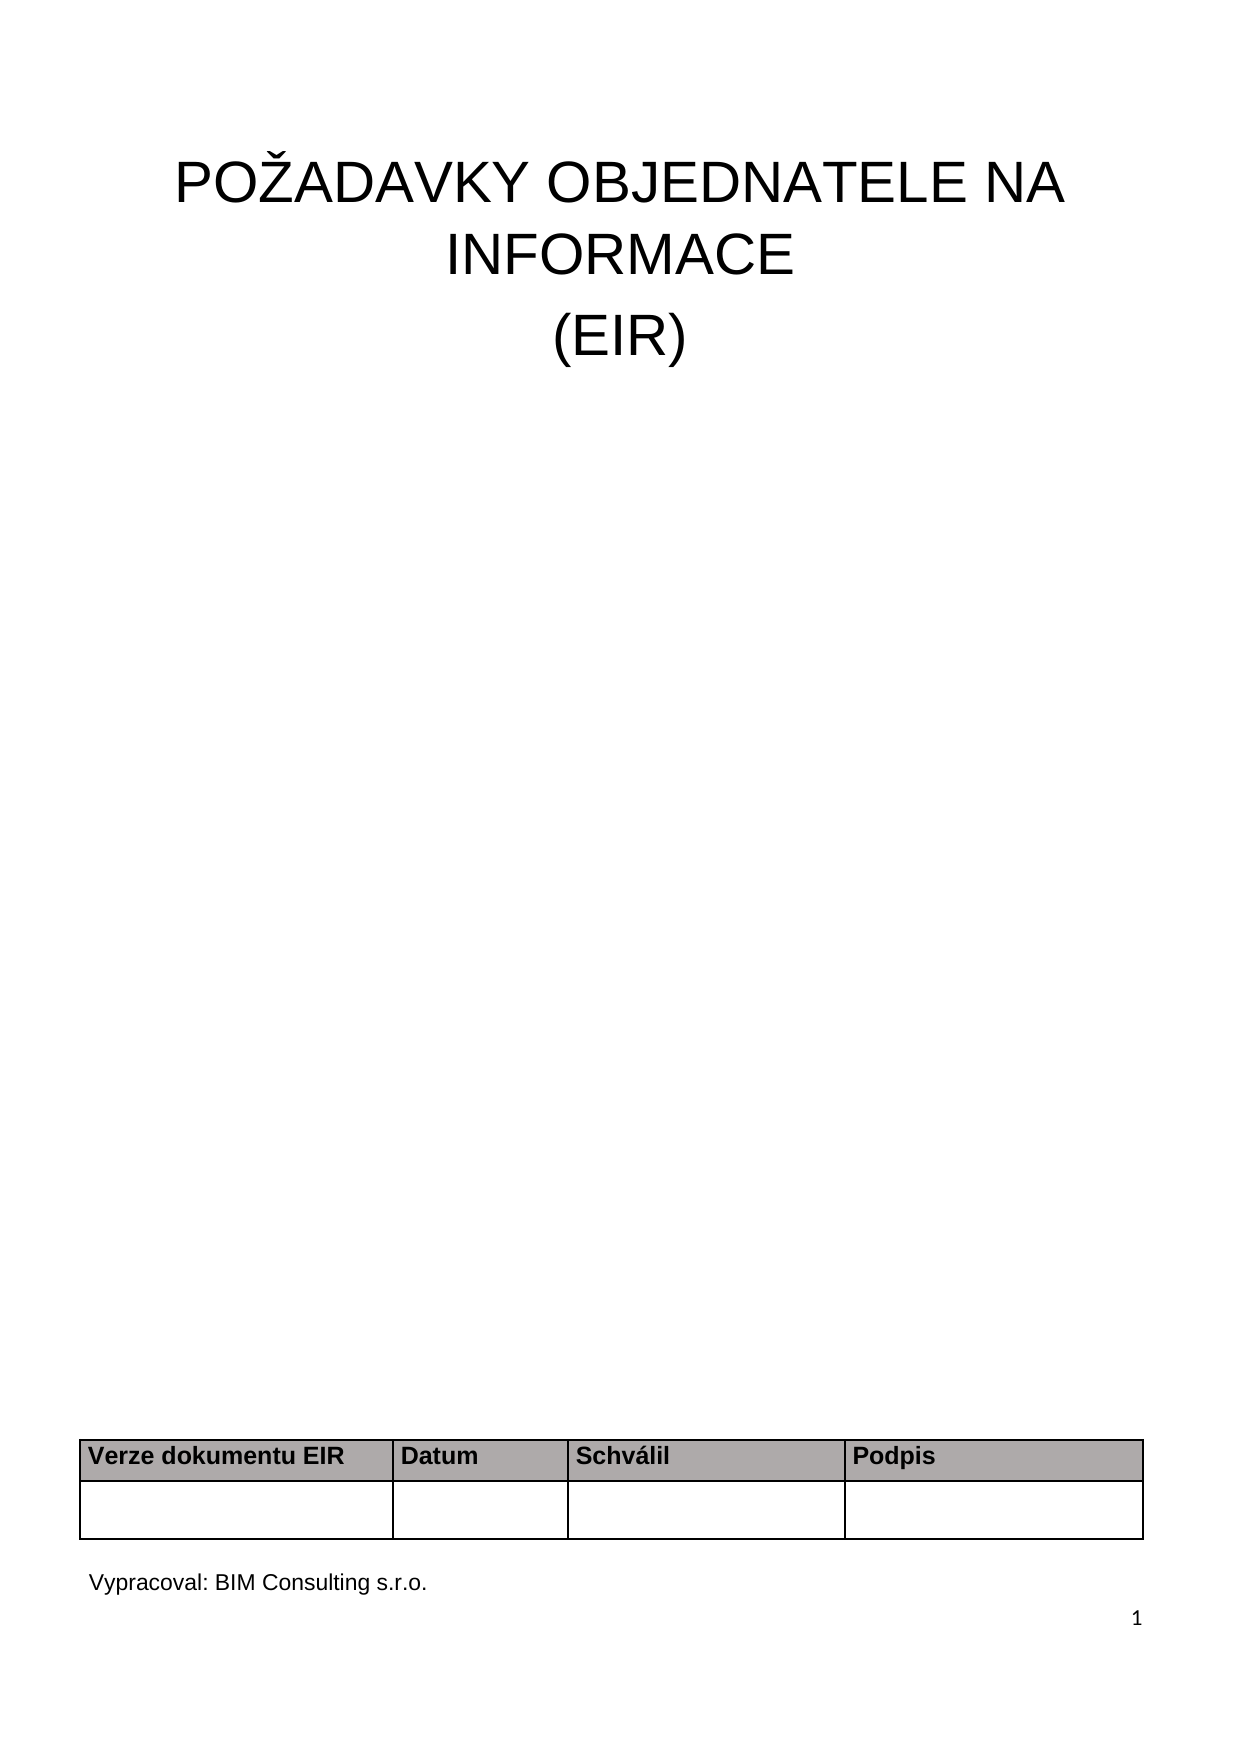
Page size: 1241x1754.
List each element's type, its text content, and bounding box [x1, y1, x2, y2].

table_header Datum [394, 1441, 567, 1480]
table_cell [846, 1482, 1142, 1538]
text POŽADAVKY OBJEDNATELE NA INFORMACE [89, 148, 1152, 287]
table_header Verze dokumentu EIR [81, 1441, 392, 1480]
table_header Schválil [569, 1441, 844, 1480]
text (EIR) [89, 301, 1152, 368]
table_cell [394, 1482, 567, 1538]
text Vypracoval: BIM Consulting s.r.o. [89, 1446, 1152, 1596]
table_cell [81, 1482, 392, 1538]
table_header Podpis [846, 1441, 1142, 1480]
table_cell [569, 1482, 844, 1538]
